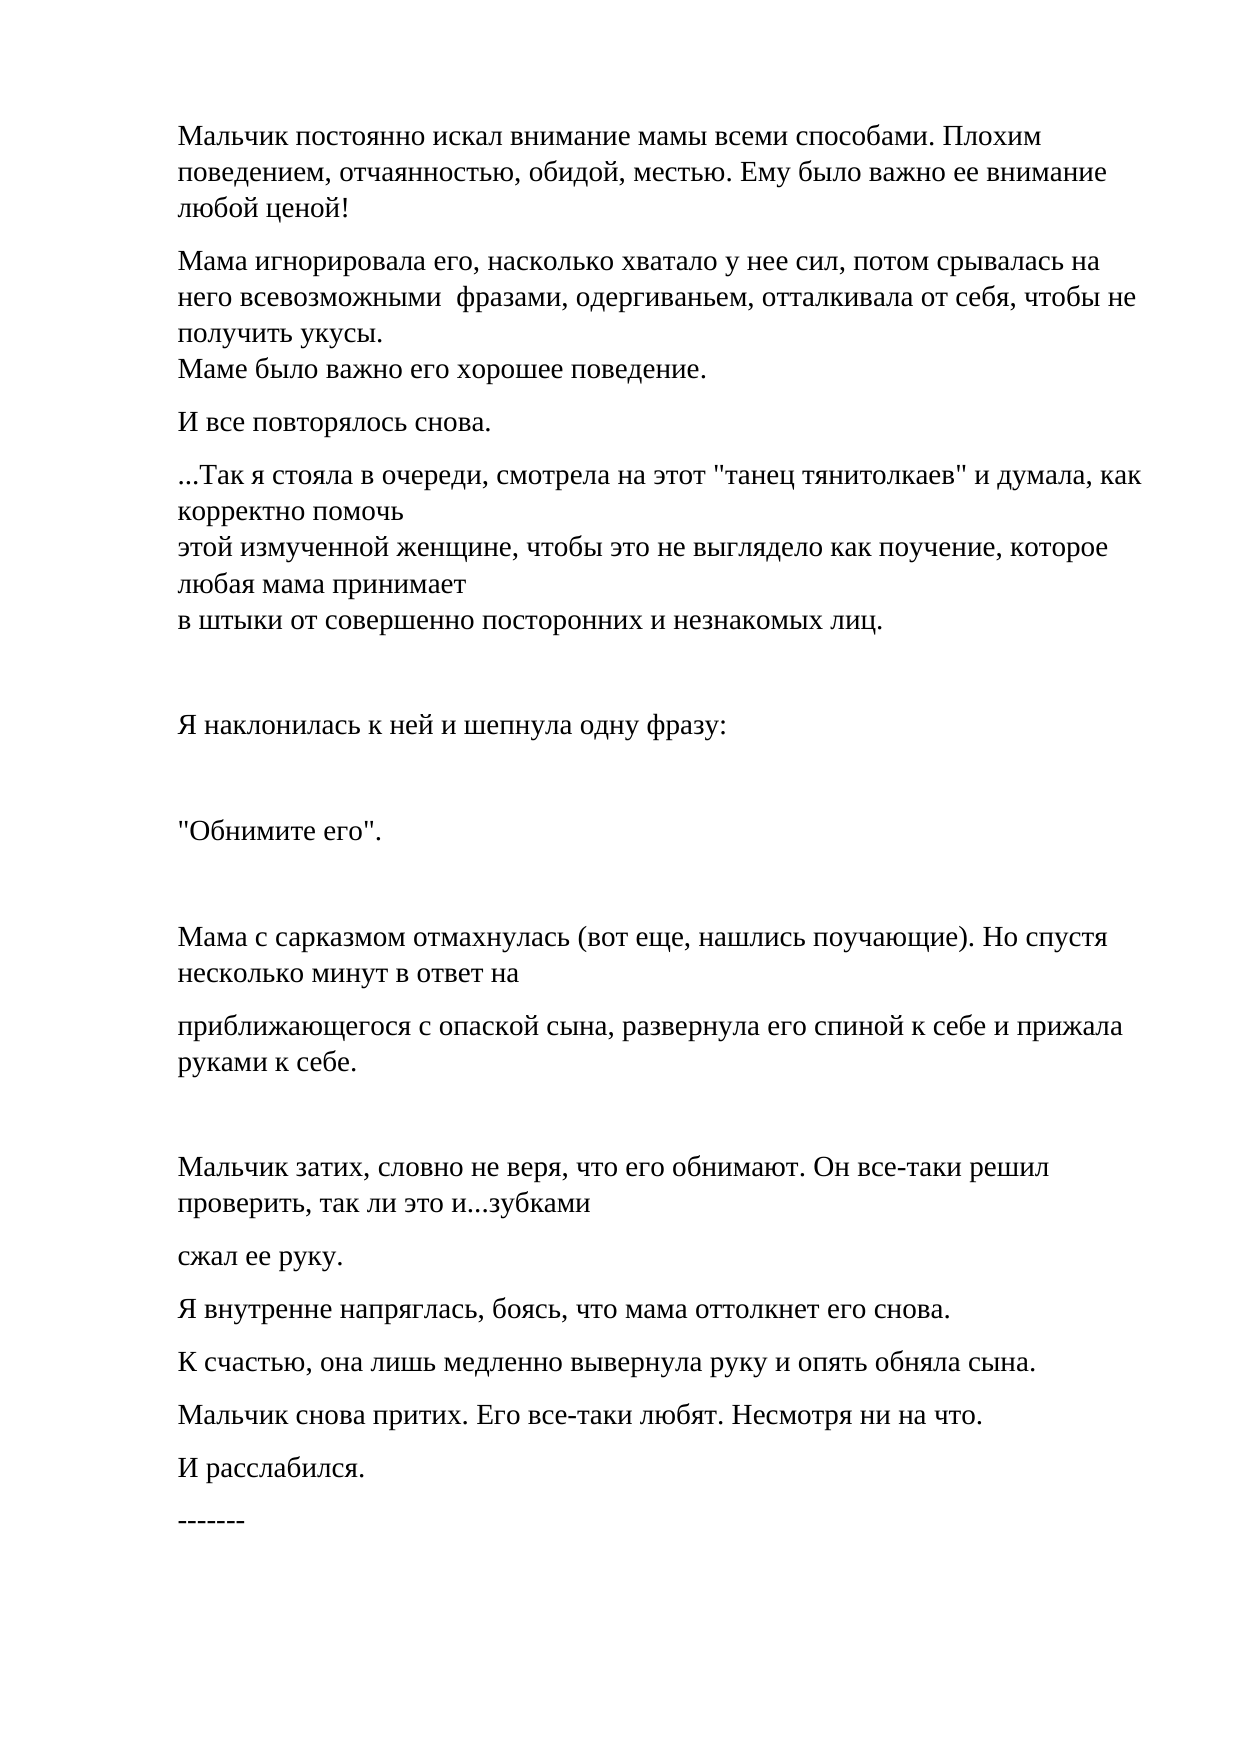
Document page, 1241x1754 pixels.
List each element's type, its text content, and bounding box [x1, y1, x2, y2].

text Мальчик снова притих. Его все-таки любят. Несмотря ни на что. [177, 1397, 1152, 1430]
text Мама с сарказмом отмахнулась (вот еще, нашлись поучающие). Но спустя несколько минут в ответ на [177, 919, 1152, 988]
text ...Так я стояла в очереди, смотрела на этот "танец тянитолкаев" и думала, как корректно помочь этой измученной женщине, чтобы это не выглядело как поучение, которое любая мама принимает в штыки от совершенно посторонних и незнакомых лиц. [177, 457, 1152, 635]
text "Обнимите его". [177, 813, 1152, 847]
text Мальчик постоянно искал внимание мамы всеми способами. Плохим поведением, отчаянностью, обидой, местью. Ему было важно ее внимание любой ценой! [177, 118, 1152, 224]
text Я внутренне напряглась, боясь, что мама оттолкнет его снова. [177, 1291, 1152, 1325]
text Мама игнорировала его, насколько хватало у нее сил, потом срывалась на него всевозможными фразами, одергиваньем, отталкивала от себя, чтобы не получить укусы. Маме было важно его хорошее поведение. [177, 243, 1152, 385]
text И расслабился. [177, 1450, 1152, 1483]
text Я наклонилась к ней и шепнула одну фразу: [177, 707, 1152, 741]
text ------- [177, 1502, 1152, 1566]
text сжал ее руку. [177, 1238, 1152, 1272]
text И все повторялось снова. [177, 404, 1152, 438]
text Мальчик затих, словно не веря, что его обнимают. Он все-таки решил проверить, так ли это и...зубками [177, 1149, 1152, 1219]
text приближающегося с опаской сына, развернула его спиной к себе и прижала руками к себе. [177, 1008, 1152, 1077]
text К счастью, она лишь медленно вывернула руку и опять обняла сына. [177, 1344, 1152, 1378]
